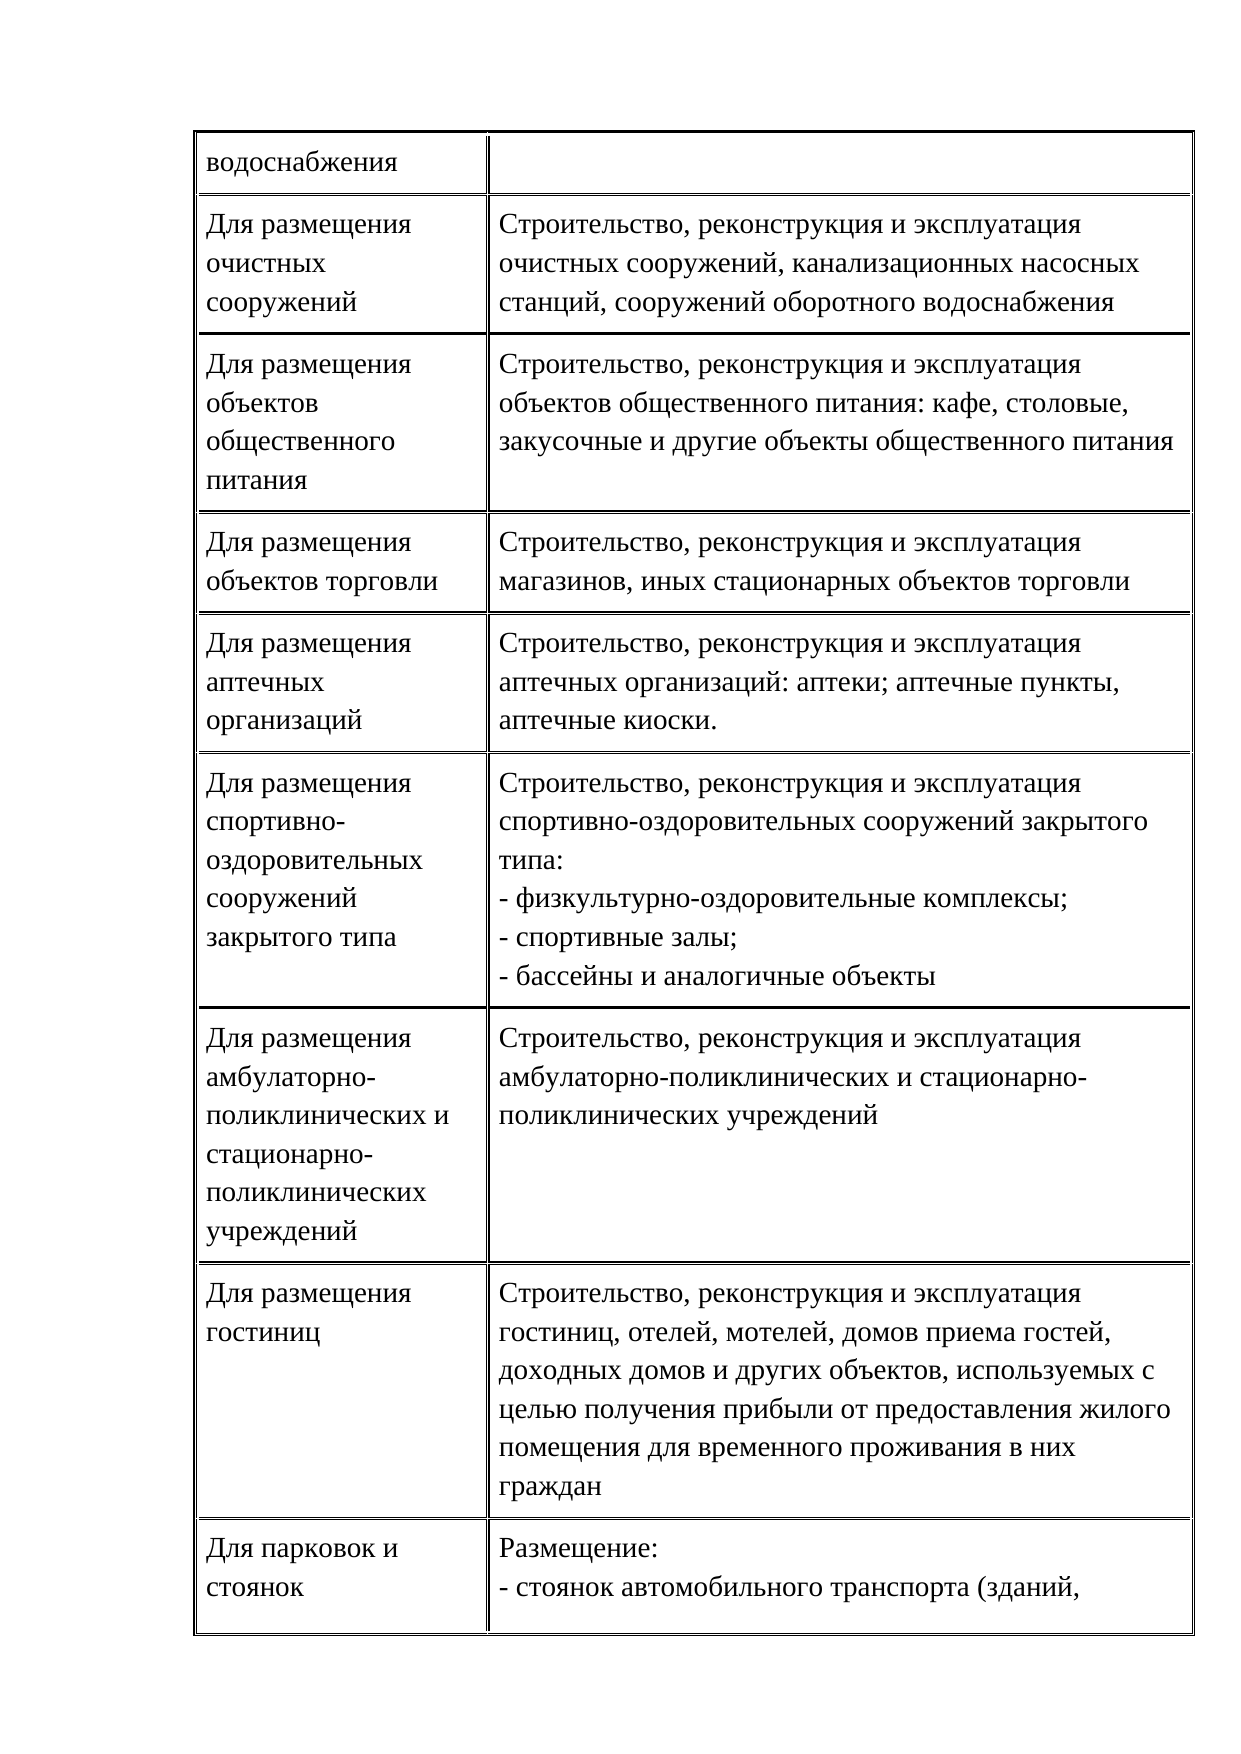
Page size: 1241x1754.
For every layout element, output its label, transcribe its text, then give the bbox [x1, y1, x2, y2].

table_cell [197, 132, 488, 192]
table_cell Для размещения объектов общественного питания [197, 332, 486, 510]
table_cell Для размещения объектов торговли [197, 510, 486, 611]
table_cell Для размещения аптечных организаций [197, 611, 486, 751]
table_cell Для размещения гостиниц [197, 1261, 486, 1516]
table_cell Для размещения амбулаторно-поликлинических и стационарно-поликлинических учреждений [197, 1006, 486, 1261]
table_cell Строительство, реконструкция и эксплуатация объектов общественного питания: кафе, столовые, закусочные и другие объекты общественного питания [490, 332, 1192, 510]
table_cell Строительство, реконструкция и эксплуатация амбулаторно-поликлинических и стационарно-поликлинических учреждений [490, 1006, 1192, 1261]
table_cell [197, 1516, 488, 1633]
table_cell Строительство, реконструкция и эксплуатация магазинов, иных стационарных объектов торговли [490, 510, 1192, 611]
table_cell Для размещения спортивно-оздоровительных сооружений закрытого типа [195, 751, 488, 1006]
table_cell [488, 133, 1192, 192]
table_cell Строительство, реконструкция и эксплуатация аптечных организаций: аптеки; аптечные пункты, аптечные киоски. [490, 611, 1192, 751]
table_cell Для размещения очистных сооружений [197, 193, 486, 332]
table_cell Строительство, реконструкция и эксплуатация гостиниц, отелей, мотелей, домов приема гостей, доходных домов и других объектов, используемых с целью получения прибыли от предоставления жилого помещения для временного проживания в них граждан [490, 1261, 1192, 1516]
table_cell Строительство, реконструкция и эксплуатация спортивно-оздоровительных сооружений закрытого типа: - физкультурно-оздоровительные комплексы; - спортивные залы; - бассейны и аналогичные объекты [488, 751, 1193, 1006]
table_cell Строительство, реконструкция и эксплуатация очистных сооружений, канализационных насосных станций, сооружений оборотного водоснабжения [490, 193, 1192, 332]
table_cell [488, 1516, 1192, 1633]
